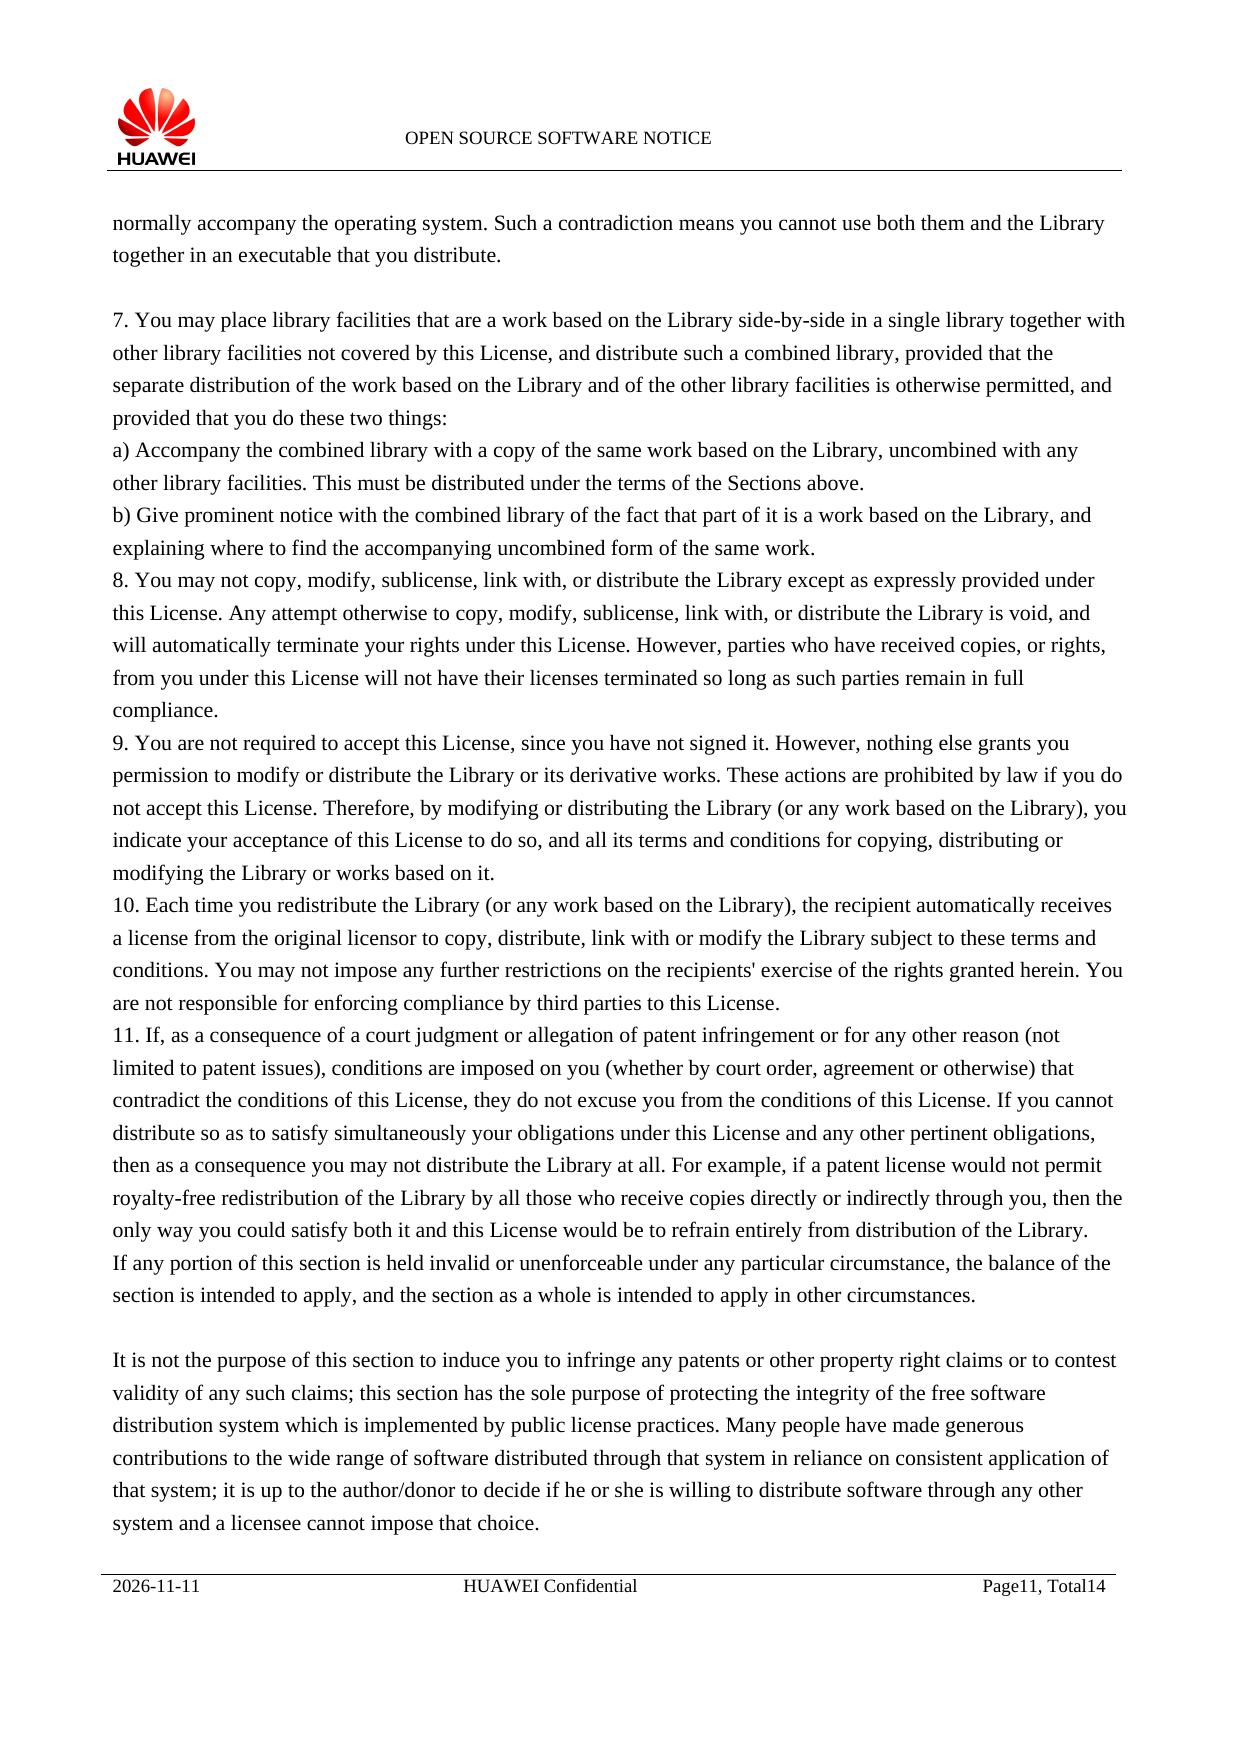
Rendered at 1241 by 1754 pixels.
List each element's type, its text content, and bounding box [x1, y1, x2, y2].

picture [118, 88, 195, 165]
